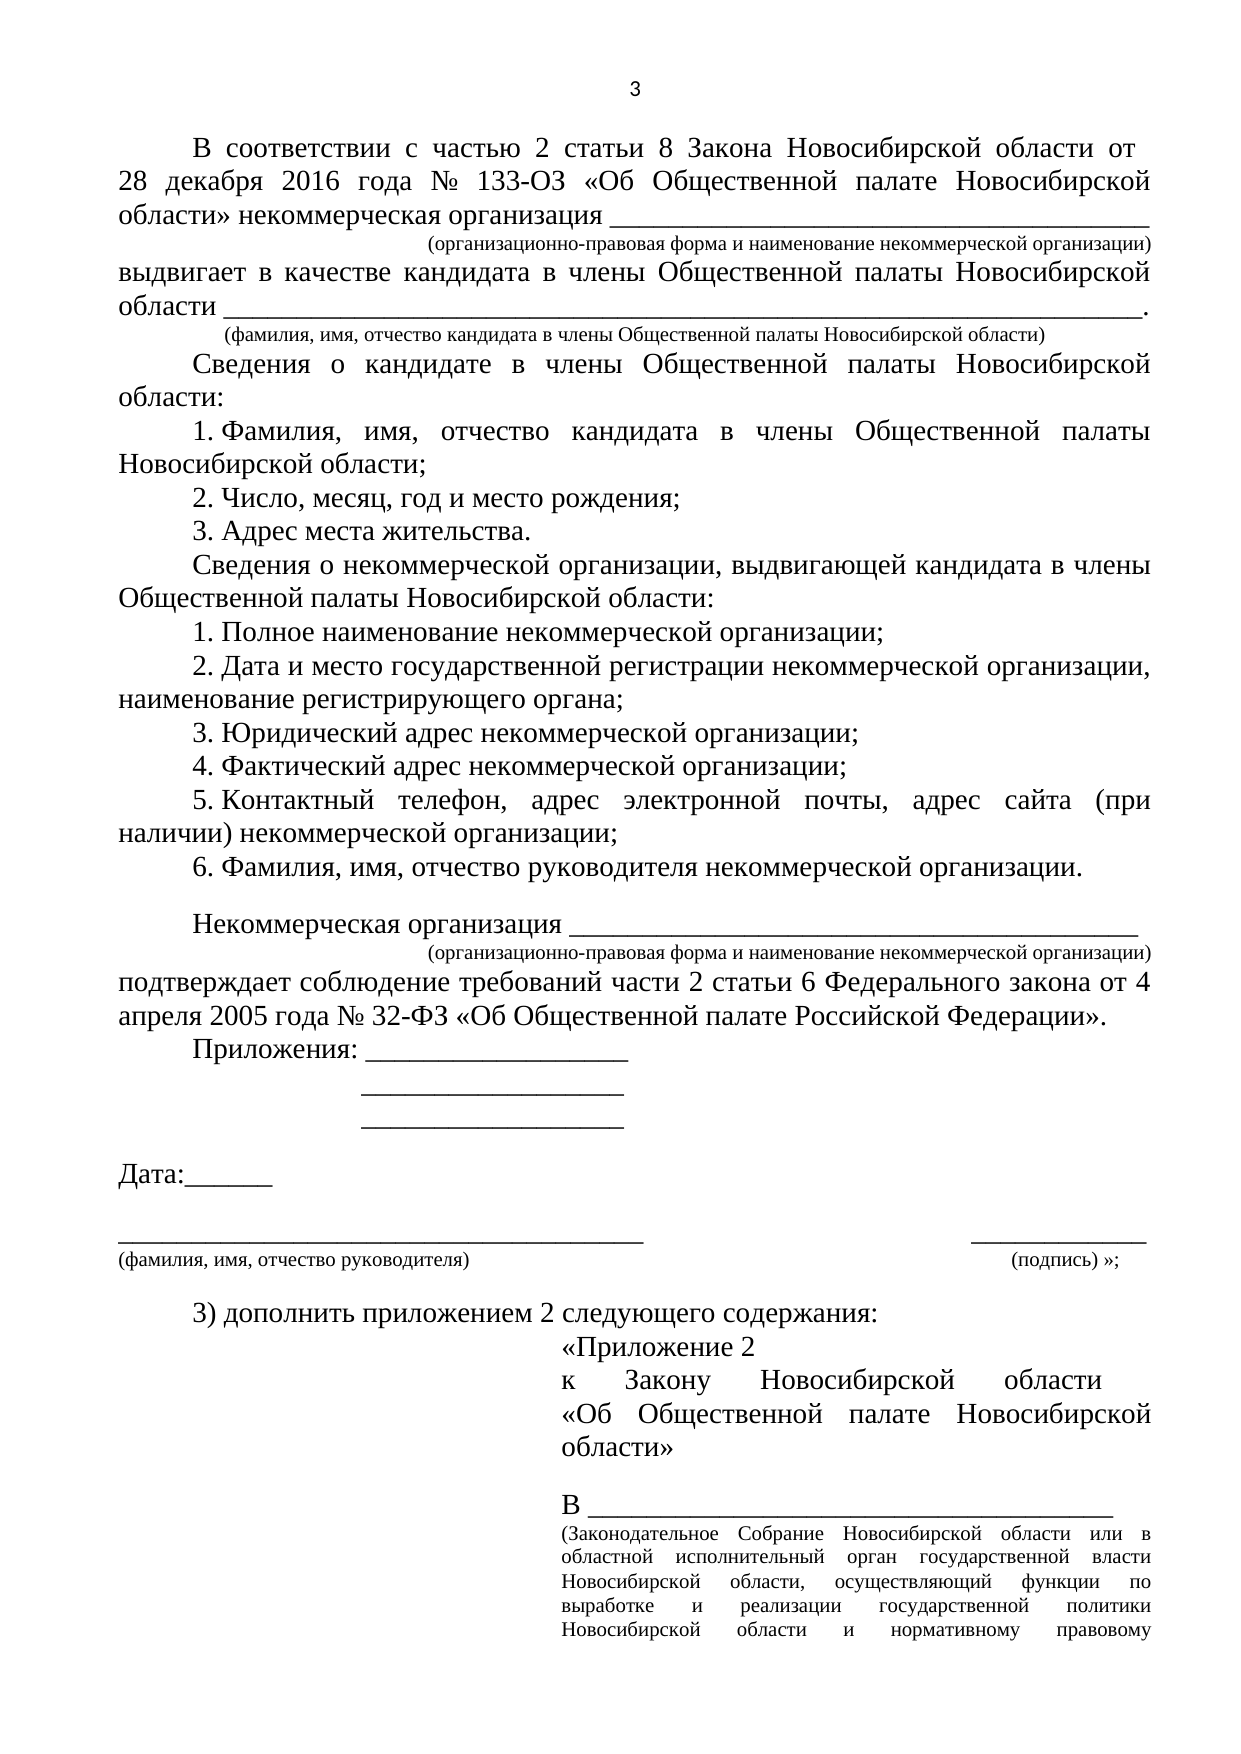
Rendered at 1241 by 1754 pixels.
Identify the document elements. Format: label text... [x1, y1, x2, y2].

text Дата:______ [118, 1156, 1152, 1189]
text __________________ [118, 1065, 1152, 1098]
text 6. Фамилия, имя, отчество руководителя некоммерческой организации. [118, 849, 1152, 882]
text выдвигает в качестве кандидата в члены Общественной палаты Новосибирской области _______________________________________________________________. [118, 254, 1152, 322]
text 5. Контактный телефон, адрес электронной почты, адрес сайта (при наличии) некоммерческой организации; [118, 782, 1152, 849]
text 1. Полное наименование некоммерческой организации; [118, 614, 1152, 648]
text (организационно-правовая форма и наименование некоммерческой организации) [118, 940, 1152, 964]
text 3. Юридический адрес некоммерческой организации; [118, 715, 1152, 748]
text ____________________________________ ____________ [118, 1213, 1152, 1247]
text Сведения о некоммерческой организации, выдвигающей кандидата в члены Общественной палаты Новосибирской области: [118, 547, 1152, 614]
text к Закону Новосибирской области «Об Общественной палате Новосибирской области» [561, 1362, 1152, 1463]
text Некоммерческая организация _______________________________________ [118, 906, 1152, 940]
text «Приложение 2 [561, 1329, 1152, 1362]
text 4. Фактический адрес некоммерческой организации; [118, 748, 1152, 782]
text В ____________________________________ [561, 1487, 1152, 1520]
text (организационно-правовая форма и наименование некоммерческой организации) [118, 231, 1152, 254]
text Сведения о кандидате в члены Общественной палаты Новосибирской области: [118, 346, 1152, 413]
text подтверждает соблюдение требований части 2 статьи 6 Федерального закона от 4 апреля 2005 года № 32-ФЗ «Об Общественной палате Российской Федерации». [118, 964, 1152, 1031]
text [561, 1520, 1152, 1641]
text 1. Фамилия, имя, отчество кандидата в члены Общественной палаты Новосибирской области; [118, 413, 1152, 480]
text В соответствии с частью 2 статьи 8 Закона Новосибирской области от 28 декабря 2016 года № 133-ОЗ «Об Общественной палате Новосибирской области» некоммерческая организация _____________________________________ [118, 130, 1152, 231]
text 3. Адрес места жительства. [118, 513, 1152, 547]
text __________________ [118, 1098, 1152, 1132]
text (фамилия, имя, отчество руководителя) (подпись) »; [118, 1247, 1152, 1271]
text (фамилия, имя, отчество кандидата в члены Общественной палаты Новосибирской области) [118, 322, 1152, 346]
text 2. Дата и место государственной регистрации некоммерческой организации, наименование регистрирующего органа; [118, 648, 1152, 715]
text 3) дополнить приложением 2 следующего содержания: [118, 1295, 1152, 1329]
text 2. Число, месяц, год и место рождения; [118, 480, 1152, 513]
text Приложения: __________________ [118, 1031, 1152, 1065]
